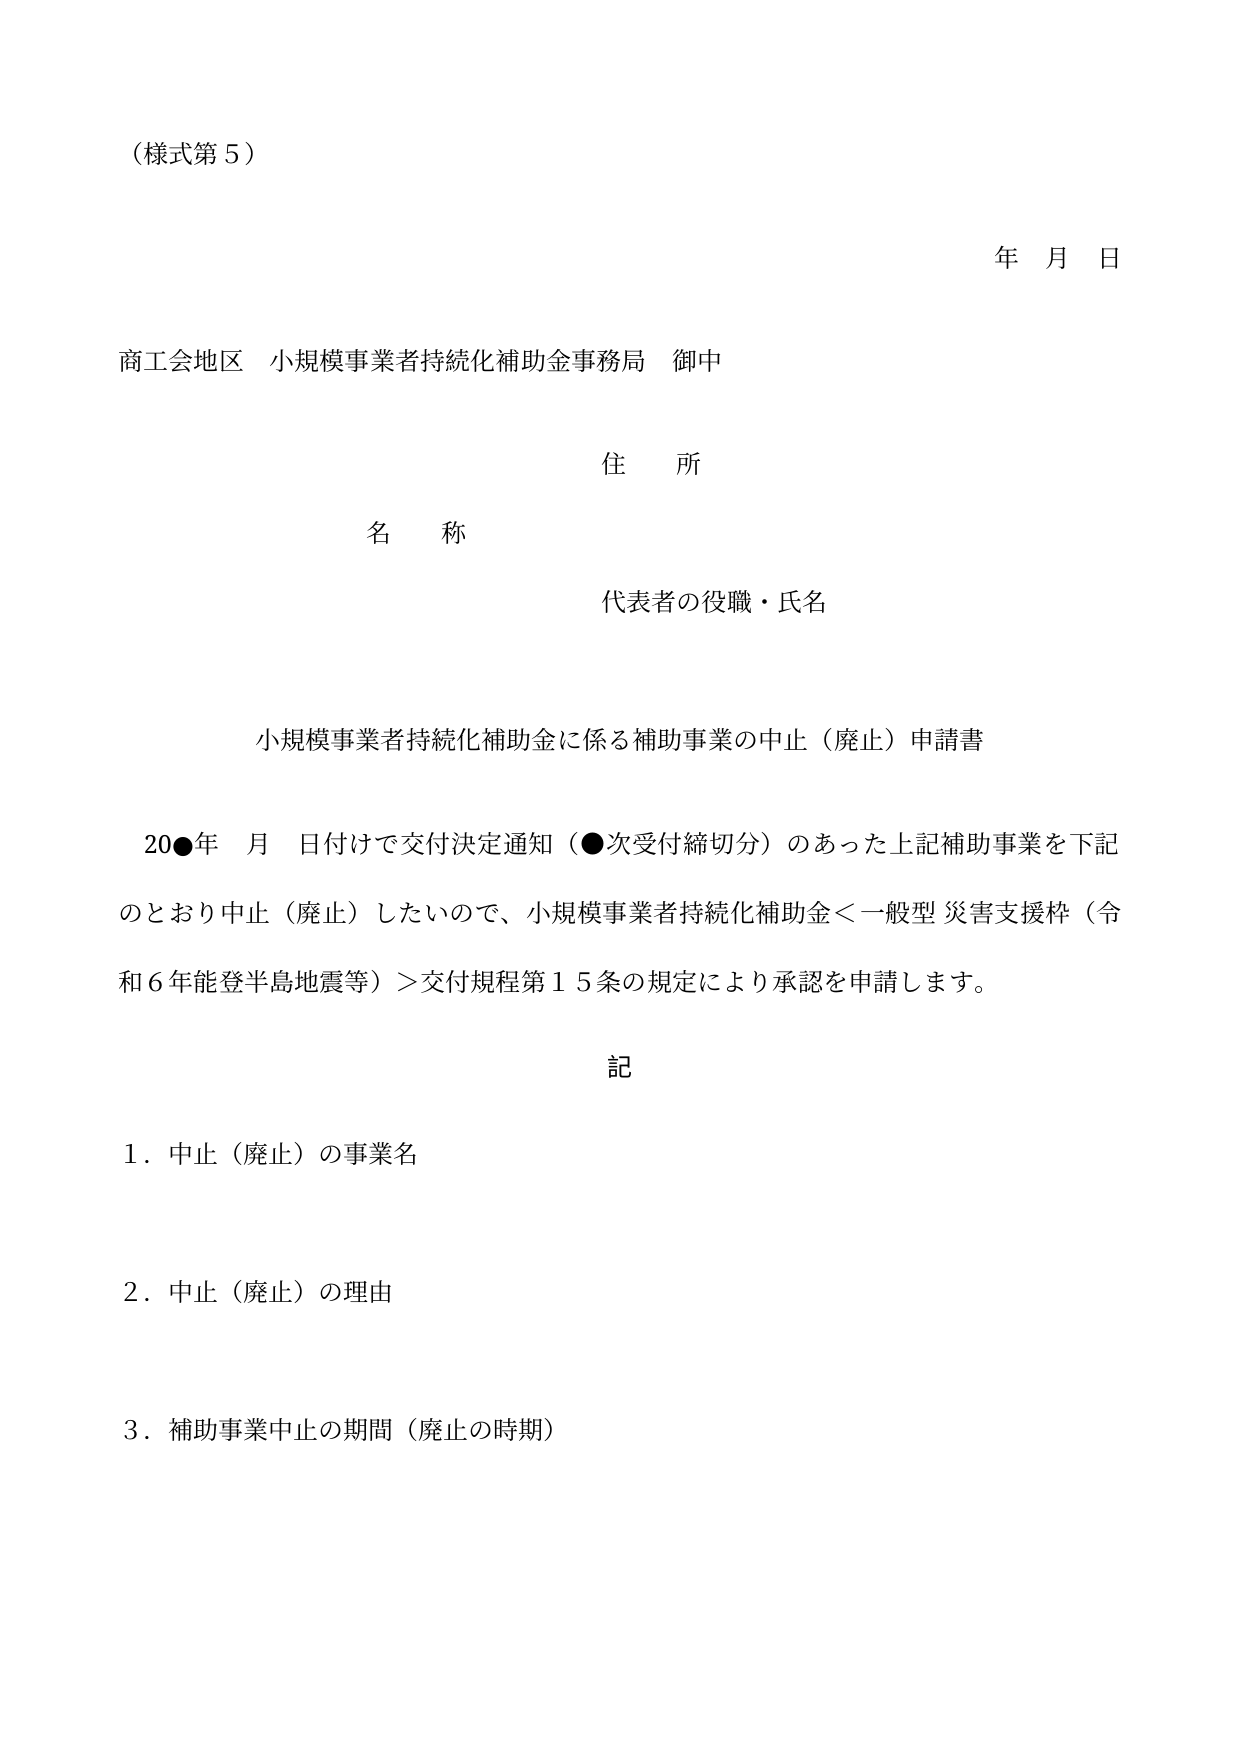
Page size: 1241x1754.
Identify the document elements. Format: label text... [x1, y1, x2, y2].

text 小規模事業者持続化補助金に係る補助事業の中止（廃止）申請書 [118, 704, 1122, 773]
text 商工会地区 小規模事業者持続化補助金事務局 御中 [118, 325, 1122, 394]
text 名 称 [118, 498, 1122, 567]
text 年 月 日 [118, 222, 1122, 291]
subtitle 記 [118, 1049, 1122, 1084]
text ３．補助事業中止の期間（廃止の時期） [118, 1394, 1122, 1463]
text 住 所 [118, 429, 1122, 498]
text １．中止（廃止）の事業名 [118, 1118, 1122, 1187]
text （様式第５） [118, 118, 1122, 187]
text 20●年 月 日付けで交付決定通知（●次受付締切分）のあった上記補助事業を下記のとおり中止（廃止）したいので、小規模事業者持続化補助金＜一般型 災害支援枠（令和６年能登半島地震等）＞交付規程第１５条の規定により承認を申請します。 [118, 808, 1122, 1015]
text 代表者の役職・氏名 [118, 567, 1122, 636]
text ２．中止（廃止）の理由 [118, 1256, 1122, 1325]
